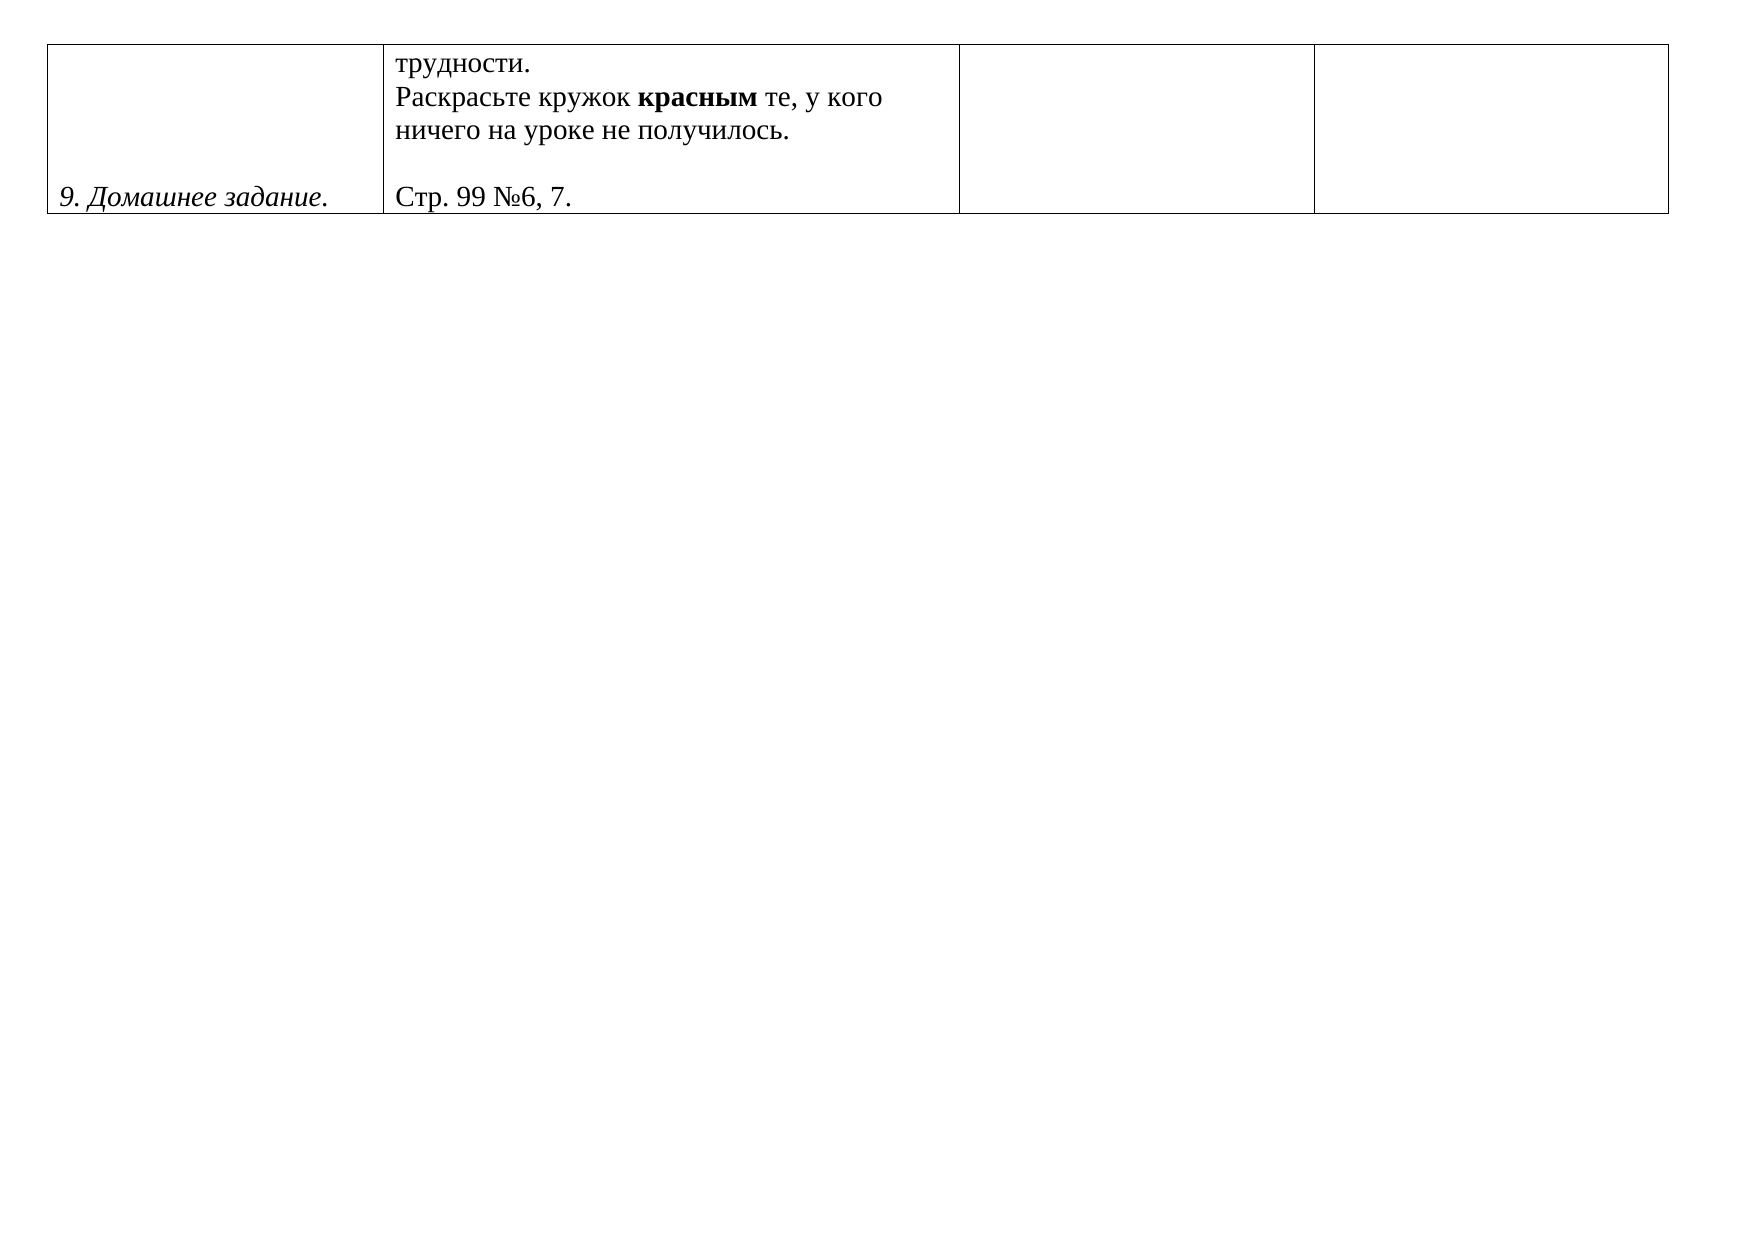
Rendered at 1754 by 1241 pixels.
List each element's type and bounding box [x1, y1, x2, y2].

table_cell [384, 45, 959, 213]
table_cell [48, 45, 383, 213]
table_cell [960, 45, 1314, 213]
table_cell [1315, 45, 1668, 213]
